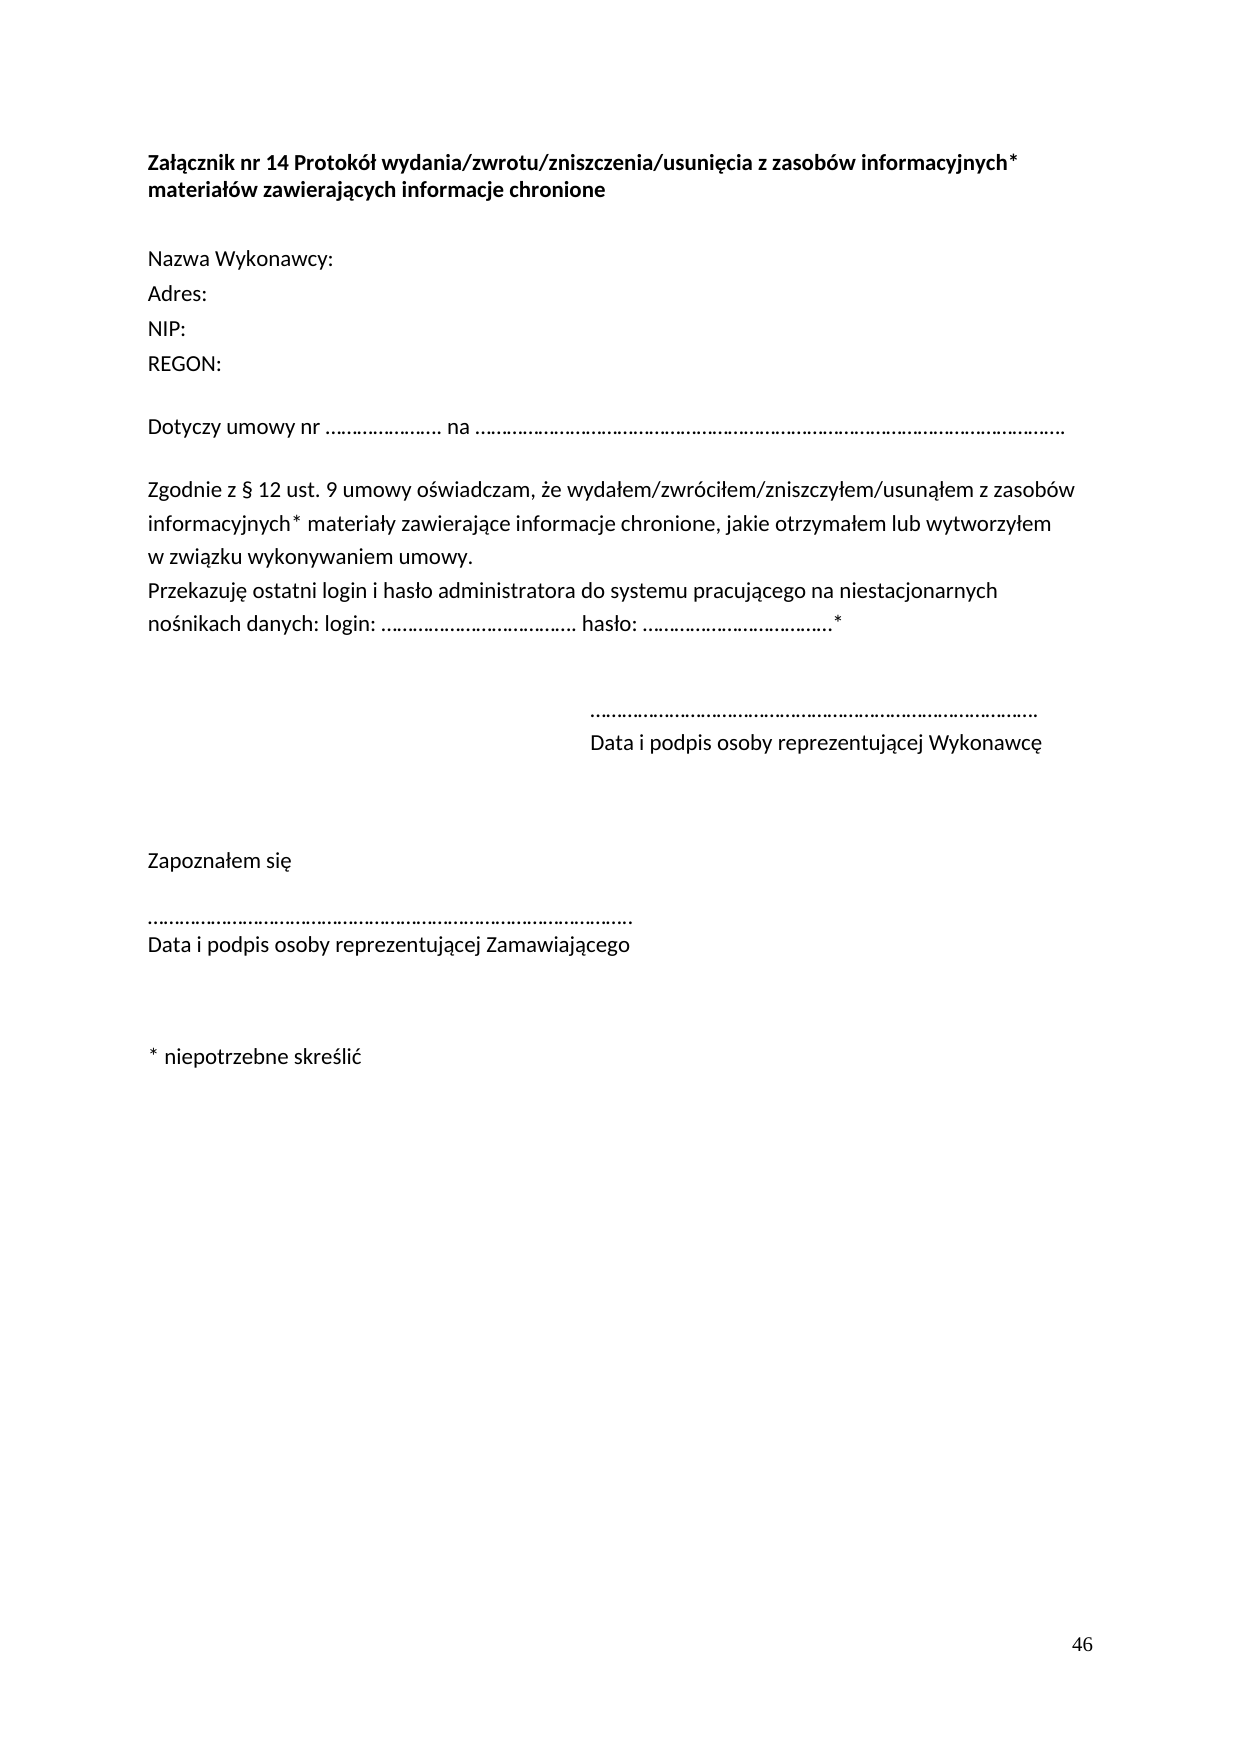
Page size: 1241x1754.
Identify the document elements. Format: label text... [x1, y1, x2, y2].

text Adres: [148, 279, 1093, 307]
text Data i podpis osoby reprezentującej Wykonawcę [148, 728, 1093, 757]
text NIP: [148, 314, 1093, 342]
text Dotyczy umowy nr …………………. na …………………………………………………………………………………………………. [148, 412, 1093, 440]
text * niepotrzebne skreślić [148, 1042, 1093, 1070]
subtitle Załącznik nr 14 Protokół wydania/zwrotu/zniszczenia/usunięcia z zasobów informacyjnych* materiałów zawierających informacje chronione [606, 148, 1093, 204]
text Zapoznałem się [148, 846, 1093, 874]
text Nazwa Wykonawcy: [148, 244, 1093, 272]
text Przekazuję ostatni login i hasło administratora do systemu pracującego na niestacjonarnych nośnikach danych: login: ………………………………. hasło: ………………………………* [148, 576, 1093, 637]
text Data i podpis osoby reprezentującej Zamawiającego [148, 930, 1093, 958]
text REGON: [148, 349, 1093, 377]
text ……………………………………………………………………………….. [148, 902, 1093, 930]
text Zgodnie z § 12 ust. 9 umowy oświadczam, że wydałem/zwróciłem/zniszczyłem/usunąłem z zasobów informacyjnych* materiały zawierające informacje chronione, jakie otrzymałem lub wytworzyłem w związku wykonywaniem umowy. [148, 475, 1093, 570]
text …………………………………………………………………………. [148, 695, 1093, 723]
